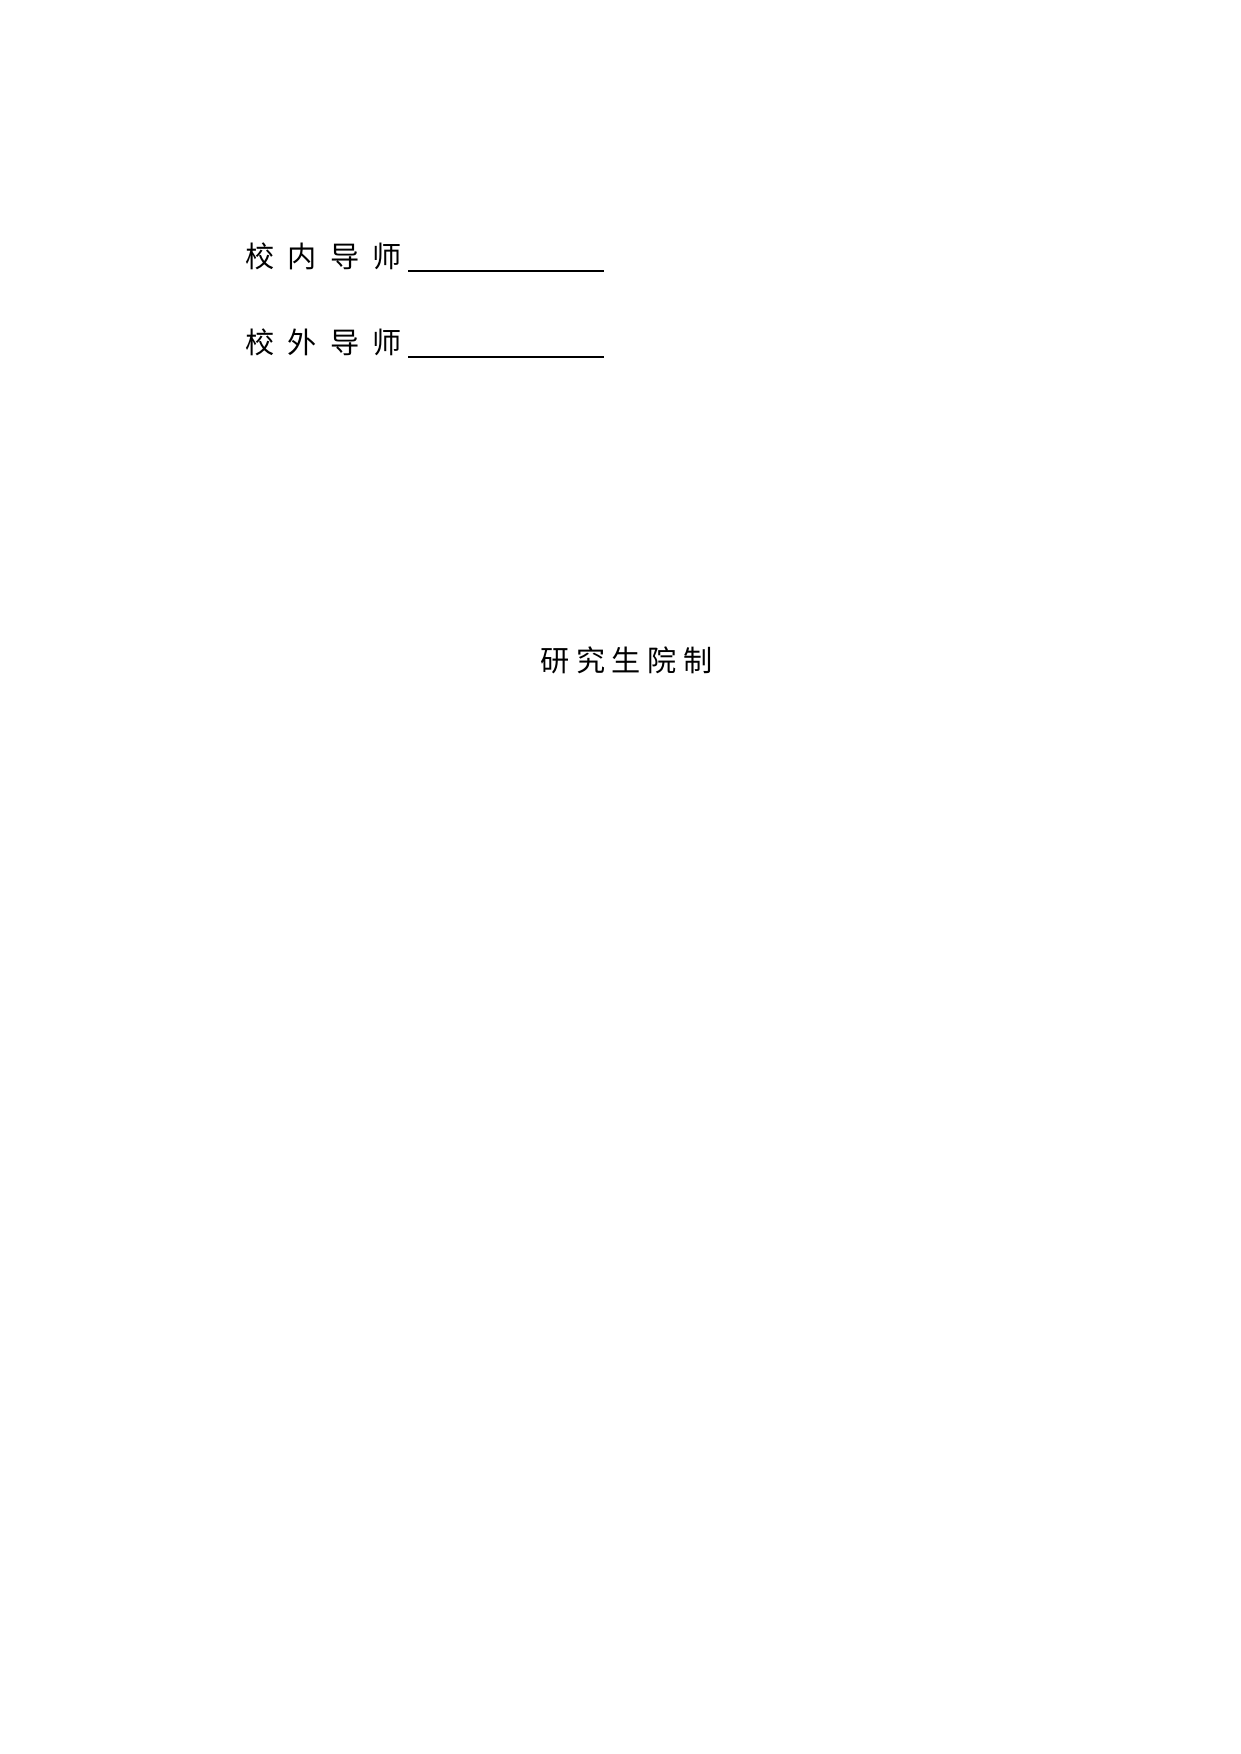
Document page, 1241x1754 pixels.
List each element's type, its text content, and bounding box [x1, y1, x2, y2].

text 校 外 导 师 [165, 309, 1087, 374]
text 校 内 导 师 [165, 222, 1087, 287]
text 研 究 生 院 制 [165, 626, 1087, 691]
